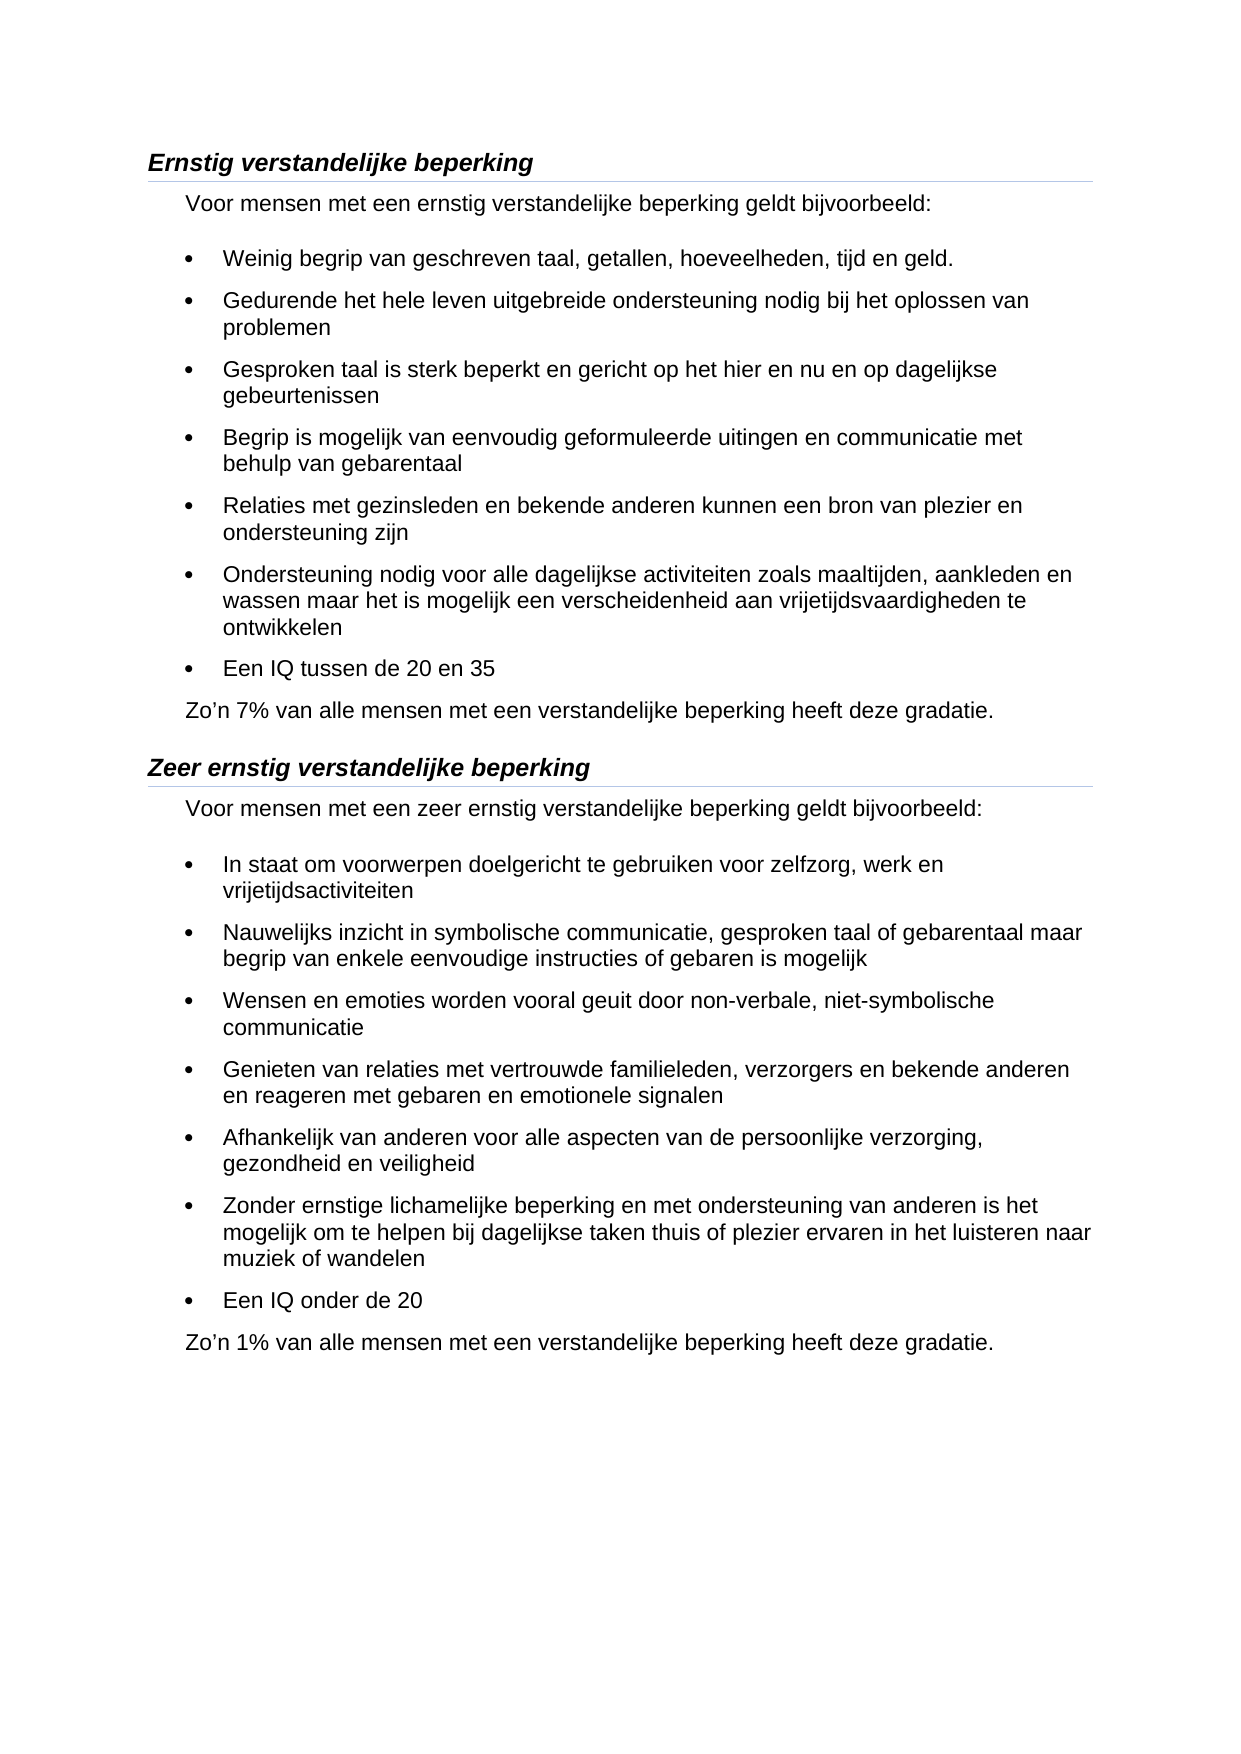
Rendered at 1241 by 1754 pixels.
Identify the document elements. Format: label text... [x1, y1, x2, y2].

text Zo’n 1% van alle mensen met een verstandelijke beperking heeft deze gradatie. [148, 1329, 1093, 1355]
subtitle Zeer ernstig verstandelijke beperking [148, 753, 1093, 786]
list Zonder ernstige lichamelijke beperking en met ondersteuning van anderen is het mogelijk om te helpen bij dagelijkse taken thuis of plezier ervaren in het luisteren naar muziek of wandelen [185, 1192, 1093, 1271]
text Voor mensen met een zeer ernstig verstandelijke beperking geldt bijvoorbeeld: [148, 795, 1093, 822]
list Genieten van relaties met vertrouwde familieleden, verzorgers en bekende anderen en reageren met gebaren en emotionele signalen [185, 1056, 1093, 1108]
list Nauwelijks inzicht in symbolische communicatie, gesproken taal of gebarentaal maar begrip van enkele eenvoudige instructies of gebaren is mogelijk [185, 919, 1093, 972]
list In staat om voorwerpen doelgericht te gebruiken voor zelfzorg, werk en vrijetijdsactiviteiten [185, 851, 1093, 903]
list Gesproken taal is sterk beperkt en gericht op het hier en nu en op dagelijkse gebeurtenissen [185, 356, 1093, 408]
text Zo’n 7% van alle mensen met een verstandelijke beperking heeft deze gradatie. [148, 697, 1093, 724]
list Een IQ tussen de 20 en 35 [185, 655, 1093, 682]
list Relaties met gezinsleden en bekende anderen kunnen een bron van plezier en ondersteuning zijn [185, 492, 1093, 545]
list Een IQ onder de 20 [185, 1287, 1093, 1313]
list Afhankelijk van anderen voor alle aspecten van de persoonlijke verzorging, gezondheid en veiligheid [185, 1124, 1093, 1177]
list Wensen en emoties worden vooral geuit door non-verbale, niet-symbolische communicatie [185, 987, 1093, 1040]
list Ondersteuning nodig voor alle dagelijkse activiteiten zoals maaltijden, aankleden en wassen maar het is mogelijk een verscheidenheid aan vrijetijdsvaardigheden te ontwikkelen [185, 561, 1093, 640]
list Weinig begrip van geschreven taal, getallen, hoeveelheden, tijd en geld. [185, 245, 1093, 272]
list Begrip is mogelijk van eenvoudig geformuleerde uitingen en communicatie met behulp van gebarentaal [185, 424, 1093, 477]
list Gedurende het hele leven uitgebreide ondersteuning nodig bij het oplossen van problemen [185, 287, 1093, 340]
text Voor mensen met een ernstig verstandelijke beperking geldt bijvoorbeeld: [148, 190, 1093, 216]
subtitle Ernstig verstandelijke beperking [148, 148, 1093, 181]
